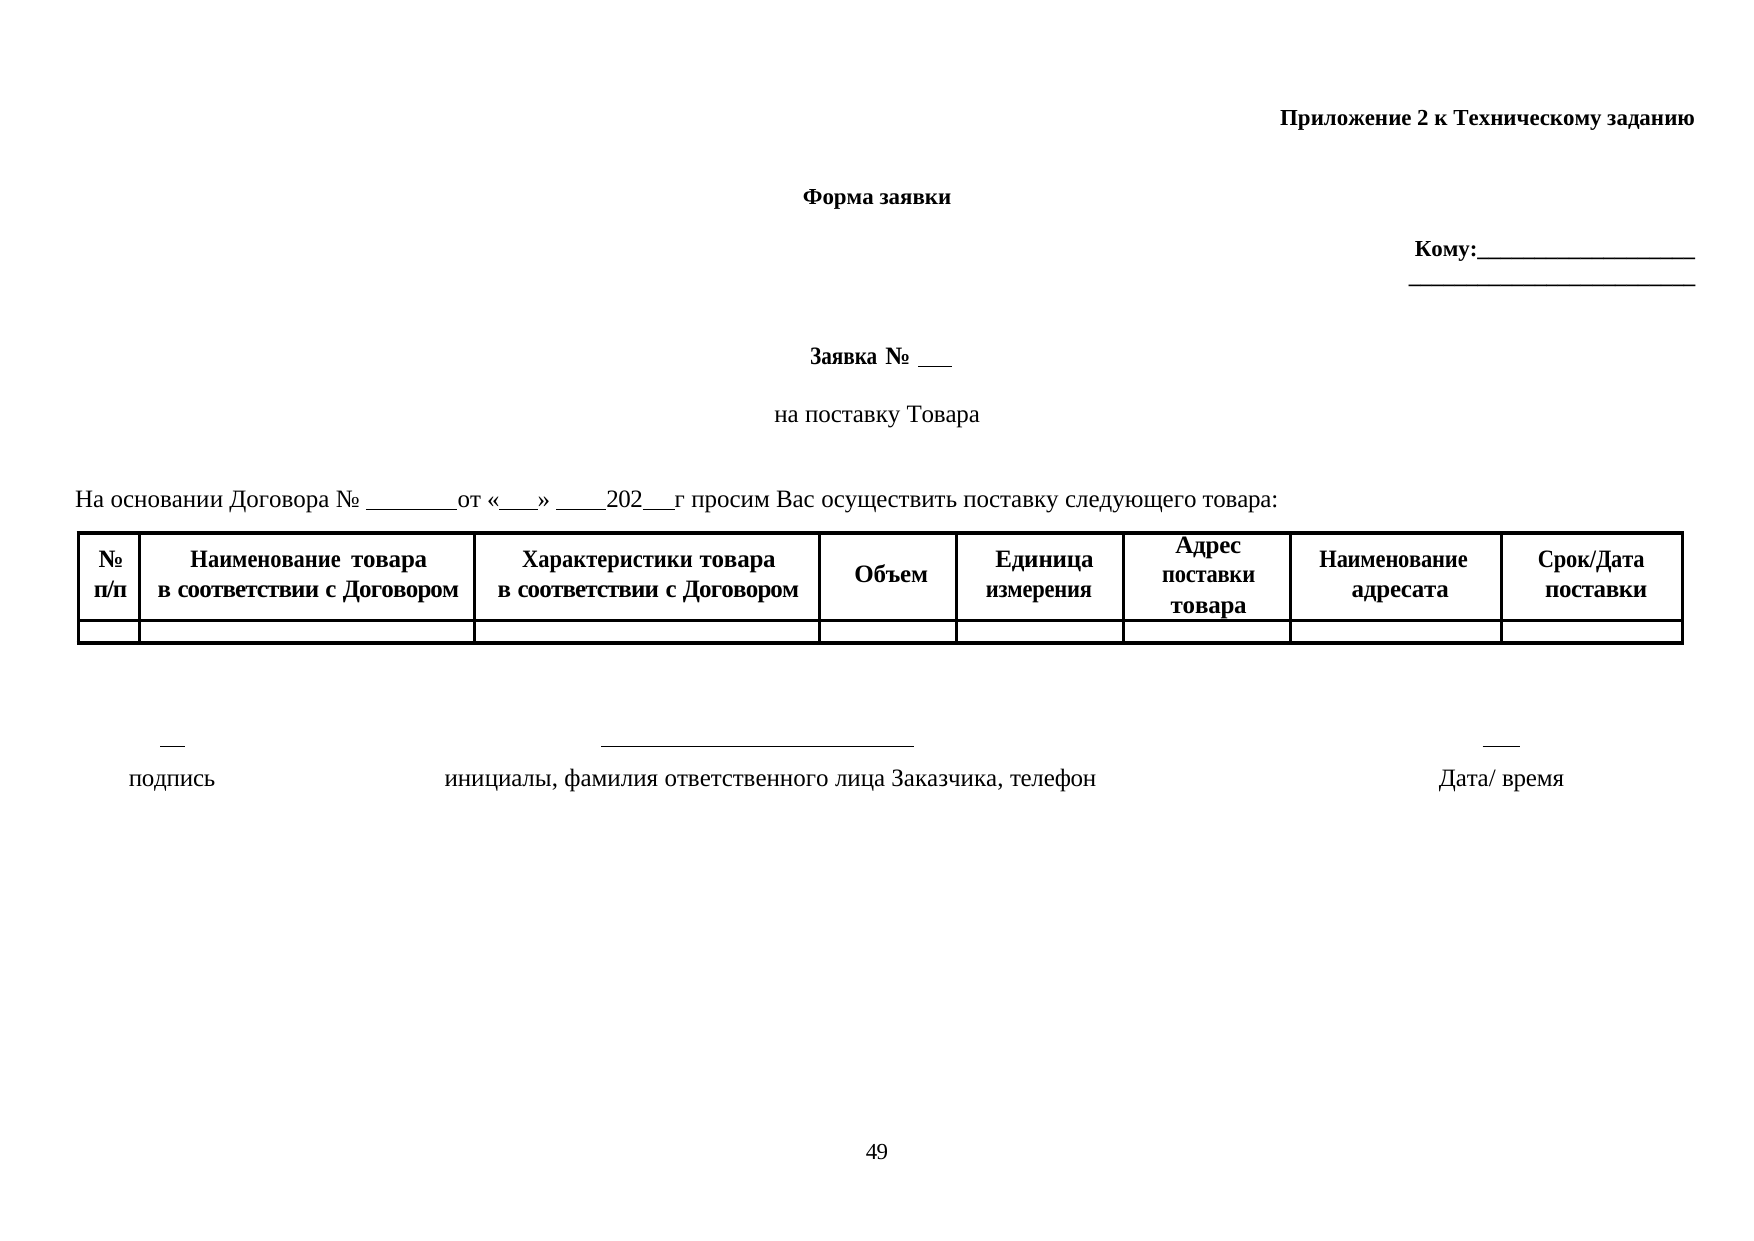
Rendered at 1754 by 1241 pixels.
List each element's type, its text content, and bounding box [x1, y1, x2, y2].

table_cell [476, 622, 818, 641]
table_header Адрес поставки товара [1125, 535, 1289, 618]
subtitle Заявка № [67, 341, 1695, 370]
table_header Характеристики товара в соответствии с Договором [476, 535, 818, 618]
table_header Объем [821, 535, 955, 618]
table_header Срок/Дата поставки [1503, 535, 1681, 618]
table_header Наименование адресата [1292, 535, 1500, 618]
text подпись инициалы, фамилия ответственного лица Заказчика, телефон Дата/ время [128, 763, 1695, 792]
text Форма заявки [59, 183, 1695, 209]
table_header Единица измерения [958, 535, 1122, 618]
text на поставку Товара [59, 399, 1695, 428]
table_cell [821, 622, 955, 641]
table_cell [1503, 622, 1681, 641]
table_cell [141, 622, 473, 641]
text _________________________ [59, 262, 1695, 288]
text На основании Договора № от « » 202 г просим Вас осуществить поставку следующего товара: [75, 484, 1695, 513]
table_header № п/п [80, 535, 138, 618]
table_cell [1125, 622, 1289, 641]
table_header Наименование товара в соответствии с Договором [141, 535, 473, 618]
text Кому:___________________ [59, 236, 1695, 262]
table_cell [80, 622, 138, 641]
table_cell [1292, 622, 1500, 641]
table_cell [958, 622, 1122, 641]
text Приложение 2 к Техническому заданию [59, 104, 1695, 130]
